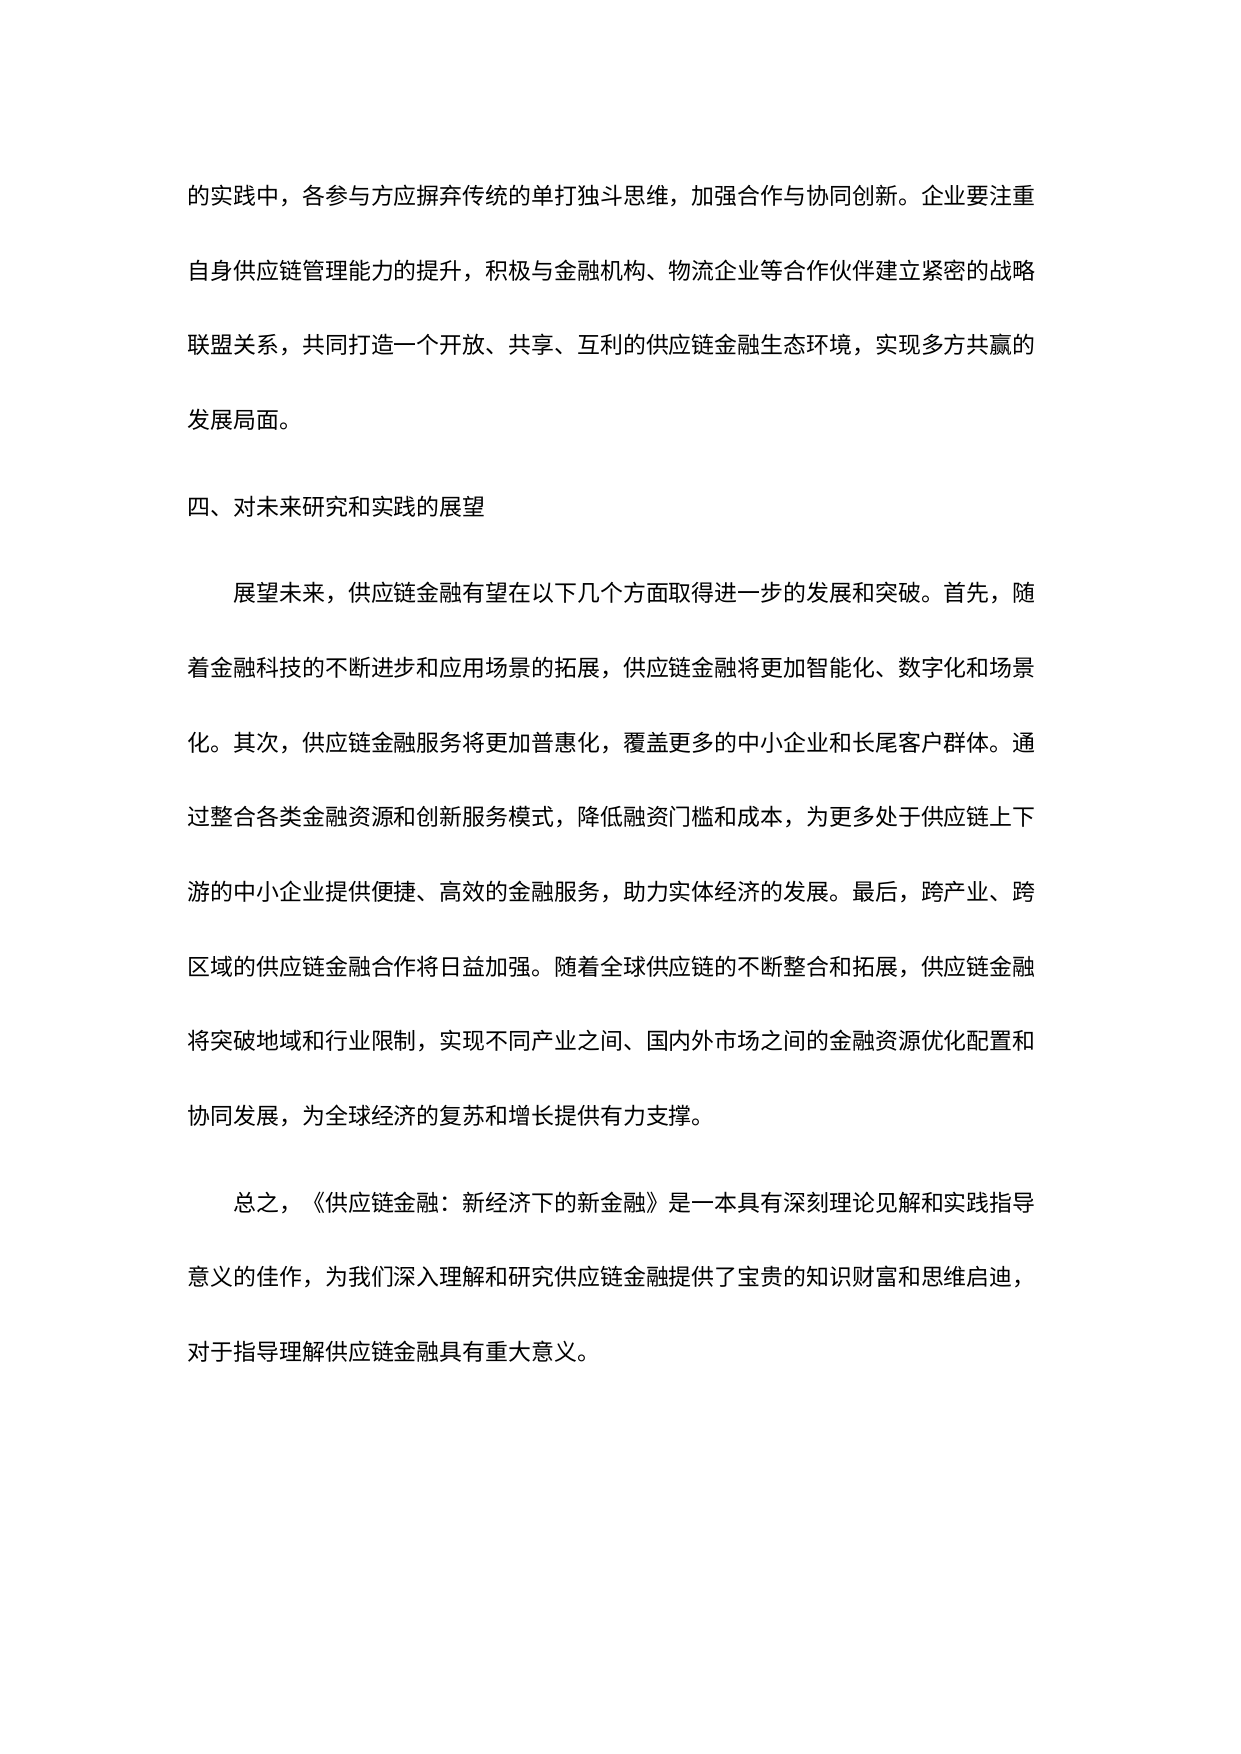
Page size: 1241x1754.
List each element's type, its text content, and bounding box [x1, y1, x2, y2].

text 四、对未来研究和实践的展望 [187, 473, 1053, 538]
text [187, 162, 1053, 451]
text 展望未来，供应链金融有望在以下几个方面取得进一步的发展和突破。首先，随着金融科技的不断进步和应用场景的拓展，供应链金融将更加智能化、数字化和场景化。其次，供应链金融服务将更加普惠化，覆盖更多的中小企业和长尾客户群体。通过整合各类金融资源和创新服务模式，降低融资门槛和成本，为更多处于供应链上下游的中小企业提供便捷、高效的金融服务，助力实体经济的发展。最后，跨产业、跨区域的供应链金融合作将日益加强。随着全球供应链的不断整合和拓展，供应链金融将突破地域和行业限制，实现不同产业之间、国内外市场之间的金融资源优化配置和协同发展，为全球经济的复苏和增长提供有力支撑。 [187, 559, 1053, 1147]
text 总之，《供应链金融：新经济下的新金融》是一本具有深刻理论见解和实践指导意义的佳作，为我们深入理解和研究供应链金融提供了宝贵的知识财富和思维启迪，对于指导理解供应链金融具有重大意义。 [187, 1168, 1053, 1383]
